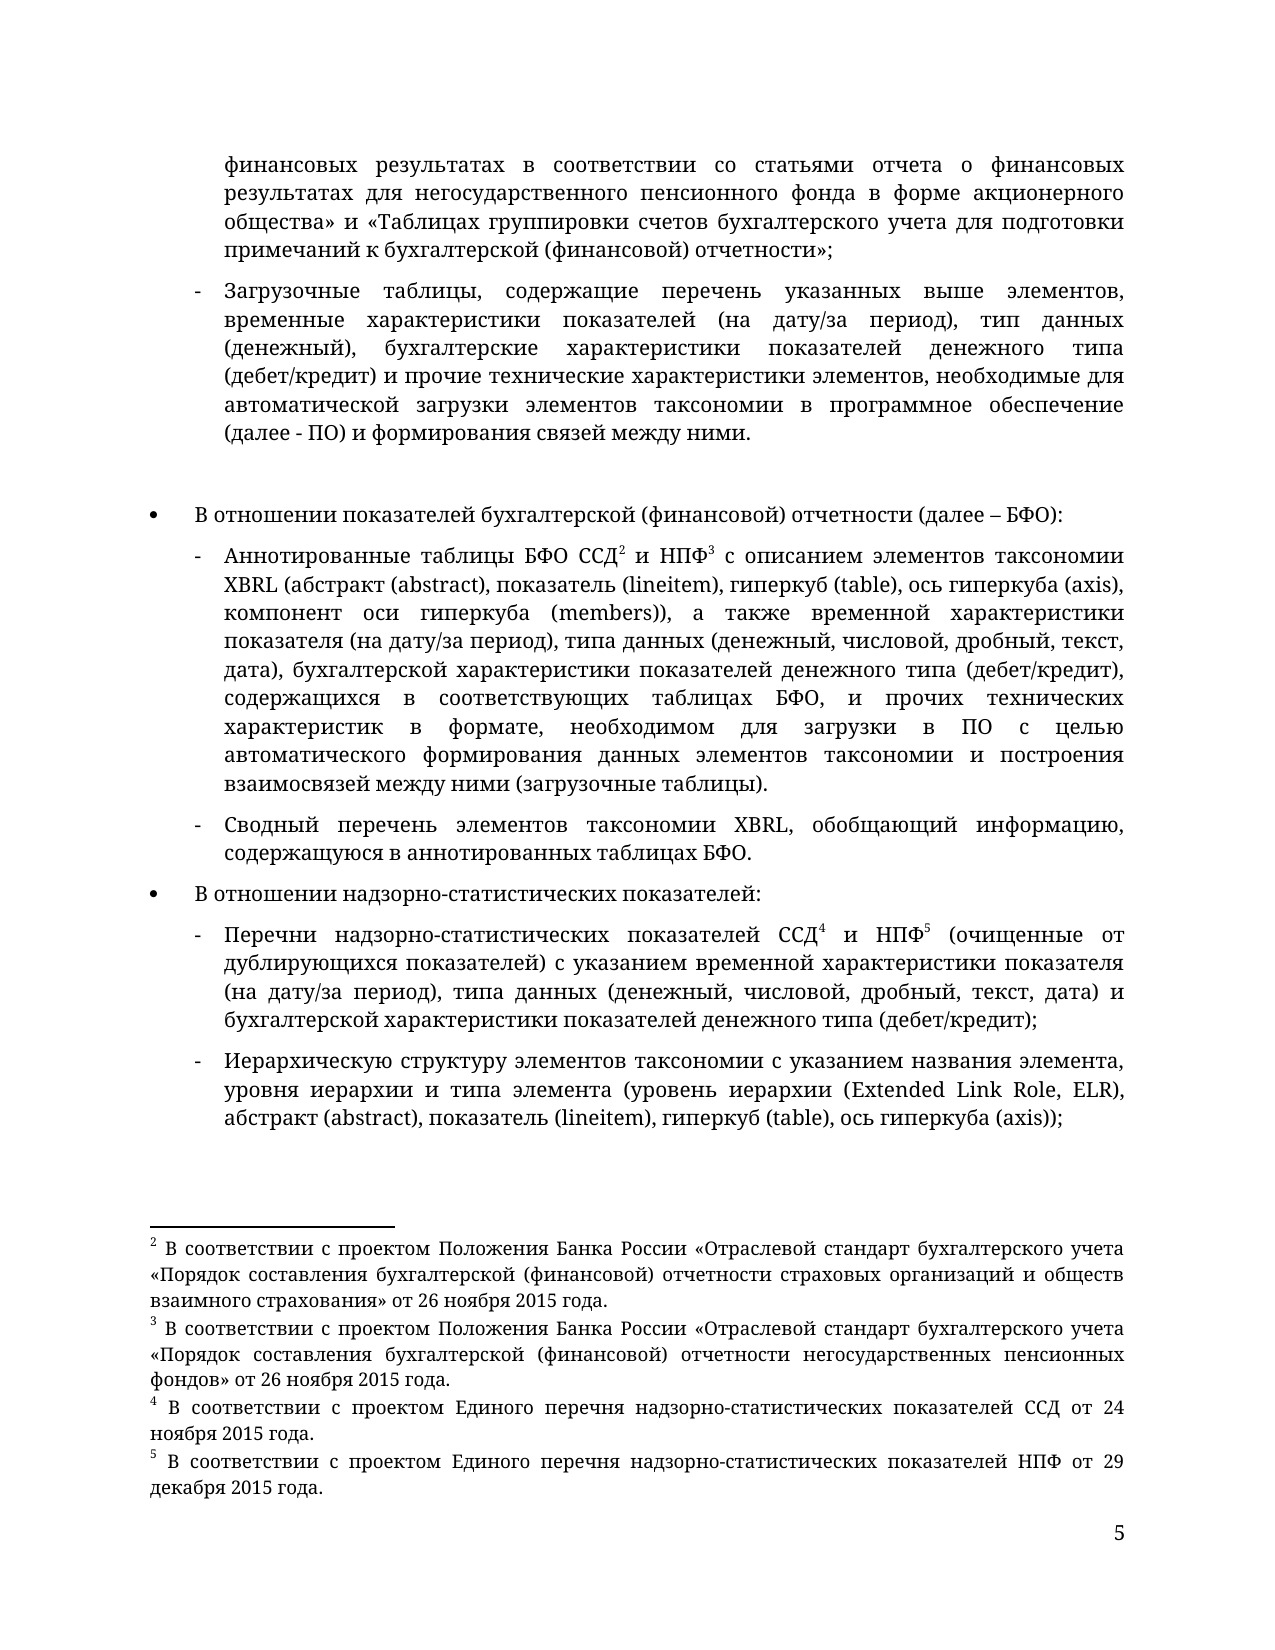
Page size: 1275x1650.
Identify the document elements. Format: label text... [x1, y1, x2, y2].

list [194, 150, 1125, 264]
list Перечни надзорно-статистических показателей ССД и НПФ (очищенные от дублирующихся показателей) с указанием временной характеристики показателя (на дату/за период), типа данных (денежный, числовой, дробный, текст, дата) и бухгалтерской характеристики показателей денежного типа (дебет/кредит); [194, 920, 1125, 1034]
list Аннотированные таблицы БФО ССД и НПФ с описанием элементов таксономии XBRL (абстракт (abstract), показатель (lineitem), гиперкуб (table), ось гиперкуба (axis), компонент оси гиперкуба (members)), а также временной характеристики показателя (на дату/за период), типа данных (денежный, числовой, дробный, текст, дата), бухгалтерской характеристики показателей денежного типа (дебет/кредит), содержащихся в соответствующих таблицах БФО, и прочих технических характеристик в формате, необходимом для загрузки в ПО с целью автоматического формирования данных элементов таксономии и построения взаимосвязей между ними (загрузочные таблицы). [194, 541, 1125, 797]
list В отношении показателей бухгалтерской (финансовой) отчетности (далее – БФО): [150, 500, 1125, 529]
list Загрузочные таблицы, содержащие перечень указанных выше элементов, временные характеристики показателей (на дату/за период), тип данных (денежный), бухгалтерские характеристики показателей денежного типа (дебет/кредит) и прочие технические характеристики элементов, необходимые для автоматической загрузки элементов таксономии в программное обеспечение (далее - ПО) и формирования связей между ними. [194, 276, 1125, 447]
list Сводный перечень элементов таксономии XBRL, обобщающий информацию, содержащуюся в аннотированных таблицах БФО. [194, 810, 1125, 867]
list Иерархическую структуру элементов таксономии с указанием названия элемента, уровня иерархии и типа элемента (уровень иерархии (Extended Link Role, ELR), абстракт (abstract), показатель (lineitem), гиперкуб (table), ось гиперкуба (axis)); [194, 1046, 1125, 1132]
list В отношении надзорно-статистических показателей: [150, 879, 1125, 907]
